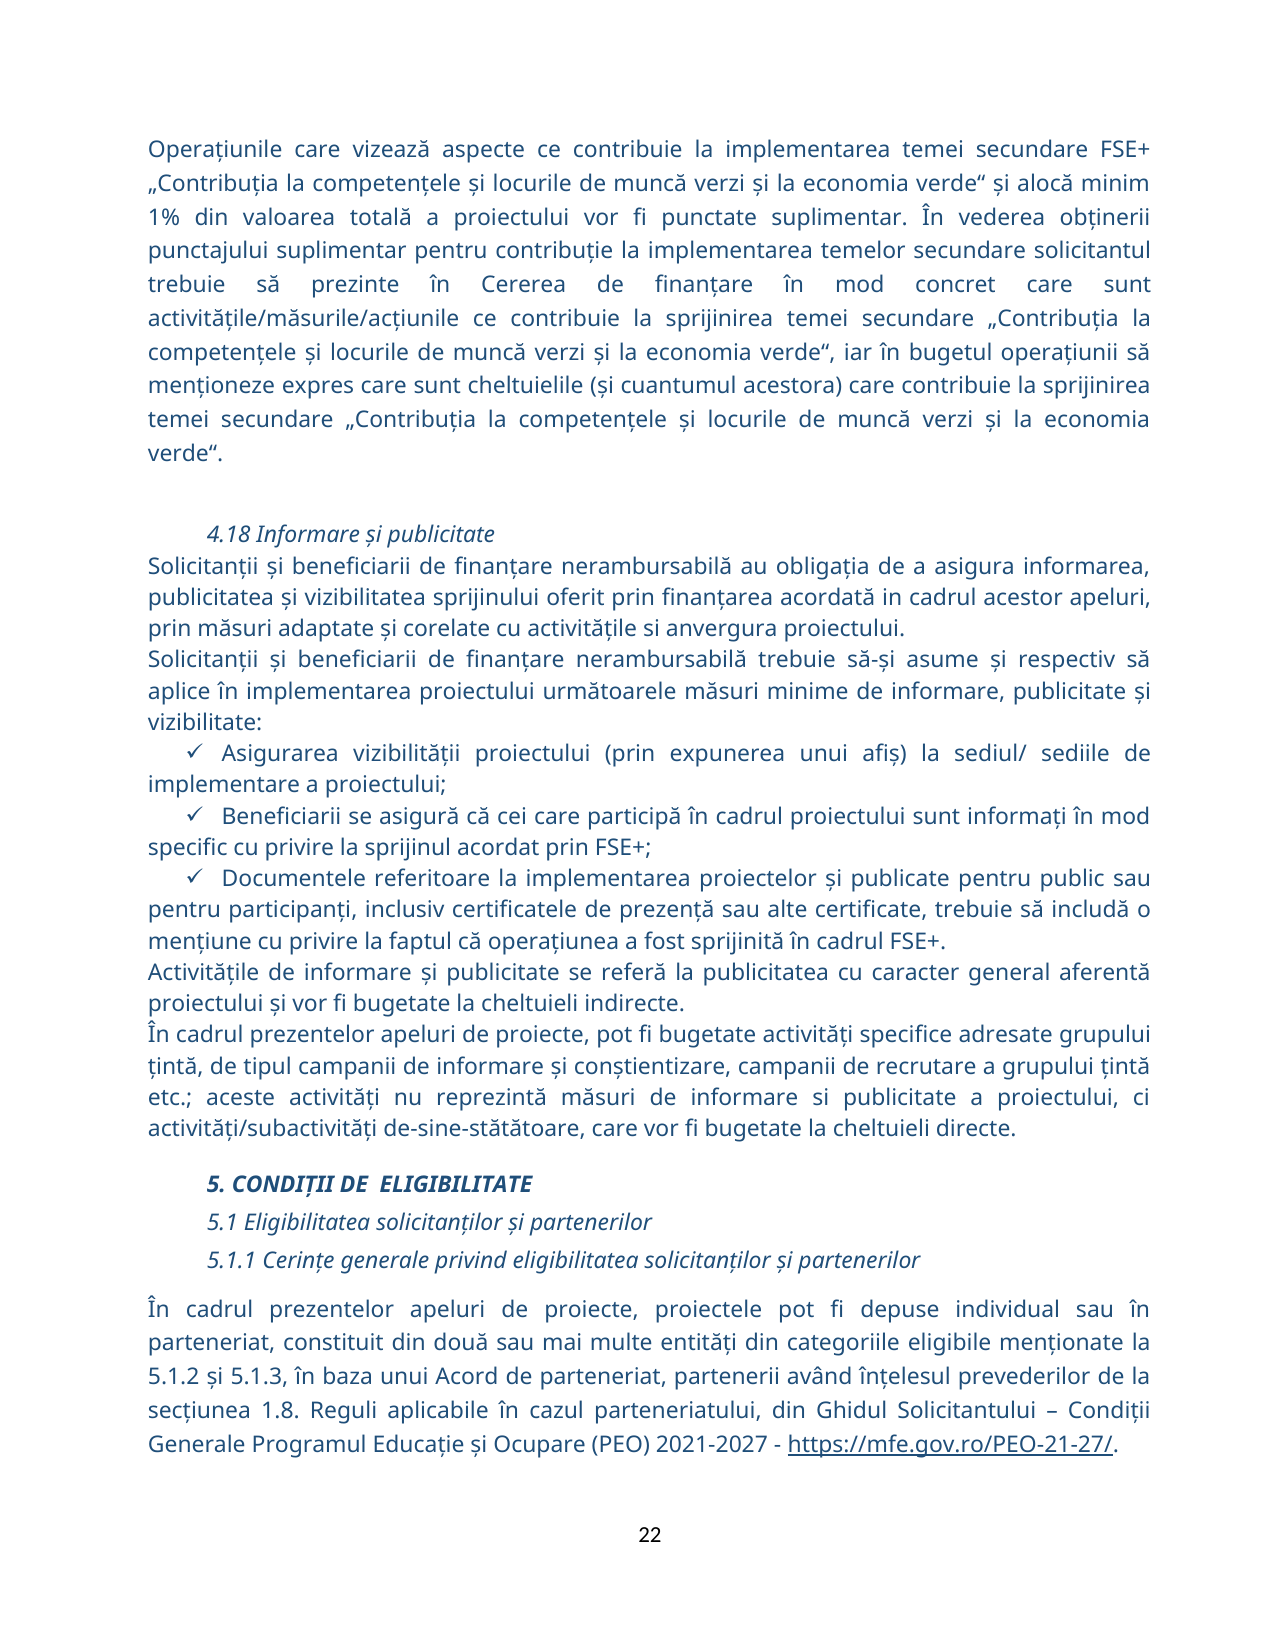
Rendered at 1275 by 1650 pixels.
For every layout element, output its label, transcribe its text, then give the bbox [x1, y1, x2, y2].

text Operațiunile care vizează aspecte ce contribuie la implementarea temei secundare FSE+ „Contribuția la competențele și locurile de muncă verzi și la economia verde“ și alocă minim 1% din valoarea totală a proiectului vor fi punctate suplimentar. În vederea obținerii punctajului suplimentar pentru contribuție la implementarea temelor secundare solicitantul trebuie să prezinte în Cererea de finanțare în mod concret care sunt activitățile/măsurile/acțiunile ce contribuie la sprijinirea temei secundare „Contribuția la competențele și locurile de muncă verzi și la economia verde“, iar în bugetul operațiunii să menționeze expres care sunt cheltuielile (și cuantumul acestora) care contribuie la sprijinirea temei secundare „Contribuția la competențele și locurile de muncă verzi și la economia verde“. [148, 133, 1152, 468]
subtitle 5.1.1 Cerințe generale privind eligibilitatea solicitanților și partenerilor [207, 1244, 1152, 1275]
text Solicitanții și beneficiarii de finanțare nerambursabilă au obligația de a asigura informarea, publicitatea și vizibilitatea sprijinului oferit prin finanțarea acordată in cadrul acestor apeluri, prin măsuri adaptate și corelate cu activitățile si anvergura proiectului. [148, 549, 1152, 643]
text Activitățile de informare şi publicitate se referă la publicitatea cu caracter general aferentă proiectului și vor fi bugetate la cheltuieli indirecte. [148, 956, 1152, 1018]
list Beneficiarii se asigură că cei care participă în cadrul proiectului sunt informați în mod specific cu privire la sprijinul acordat prin FSE+; [148, 799, 1152, 862]
list Documentele referitoare la implementarea proiectelor și publicate pentru public sau pentru participanți, inclusiv certificatele de prezență sau alte certificate, trebuie să includă o mențiune cu privire la faptul că operațiunea a fost sprijinită în cadrul FSE+. [148, 862, 1152, 956]
text În cadrul prezentelor apeluri de proiecte, proiectele pot fi depuse individual sau în parteneriat, constituit din două sau mai multe entități din categoriile eligibile menționate la 5.1.2 și 5.1.3, în baza unui Acord de parteneriat, partenerii având înțelesul prevederilor de la secțiunea 1.8. Reguli aplicabile în cazul parteneriatului, din Ghidul Solicitantului – Condiții Generale Programul Educație și Ocupare (PEO) 2021-2027 - https://mfe.gov.ro/PEO-21-27/. [148, 1293, 1152, 1459]
subtitle 5.1 Eligibilitatea solicitanților și partenerilor [207, 1206, 1152, 1237]
text Solicitanții și beneficiarii de finanțare nerambursabilă trebuie să-și asume și respectiv să aplice în implementarea proiectului următoarele măsuri minime de informare, publicitate și vizibilitate: [148, 643, 1152, 737]
subtitle 4.18 Informare și publicitate [207, 518, 1152, 549]
text În cadrul prezentelor apeluri de proiecte, pot fi bugetate activități specifice adresate grupului țintă, de tipul campanii de informare și conștientizare, campanii de recrutare a grupului țintă etc.; aceste activități nu reprezintă măsuri de informare si publicitate a proiectului, ci activități/subactivități de-sine-stătătoare, care vor fi bugetate la cheltuieli directe. [148, 1018, 1152, 1143]
subtitle 5. CONDIȚII DE ELIGIBILITATE [207, 1168, 1152, 1199]
list Asigurarea vizibilității proiectului (prin expunerea unui afiș) la sediul/ sediile de implementare a proiectului; [148, 737, 1152, 799]
